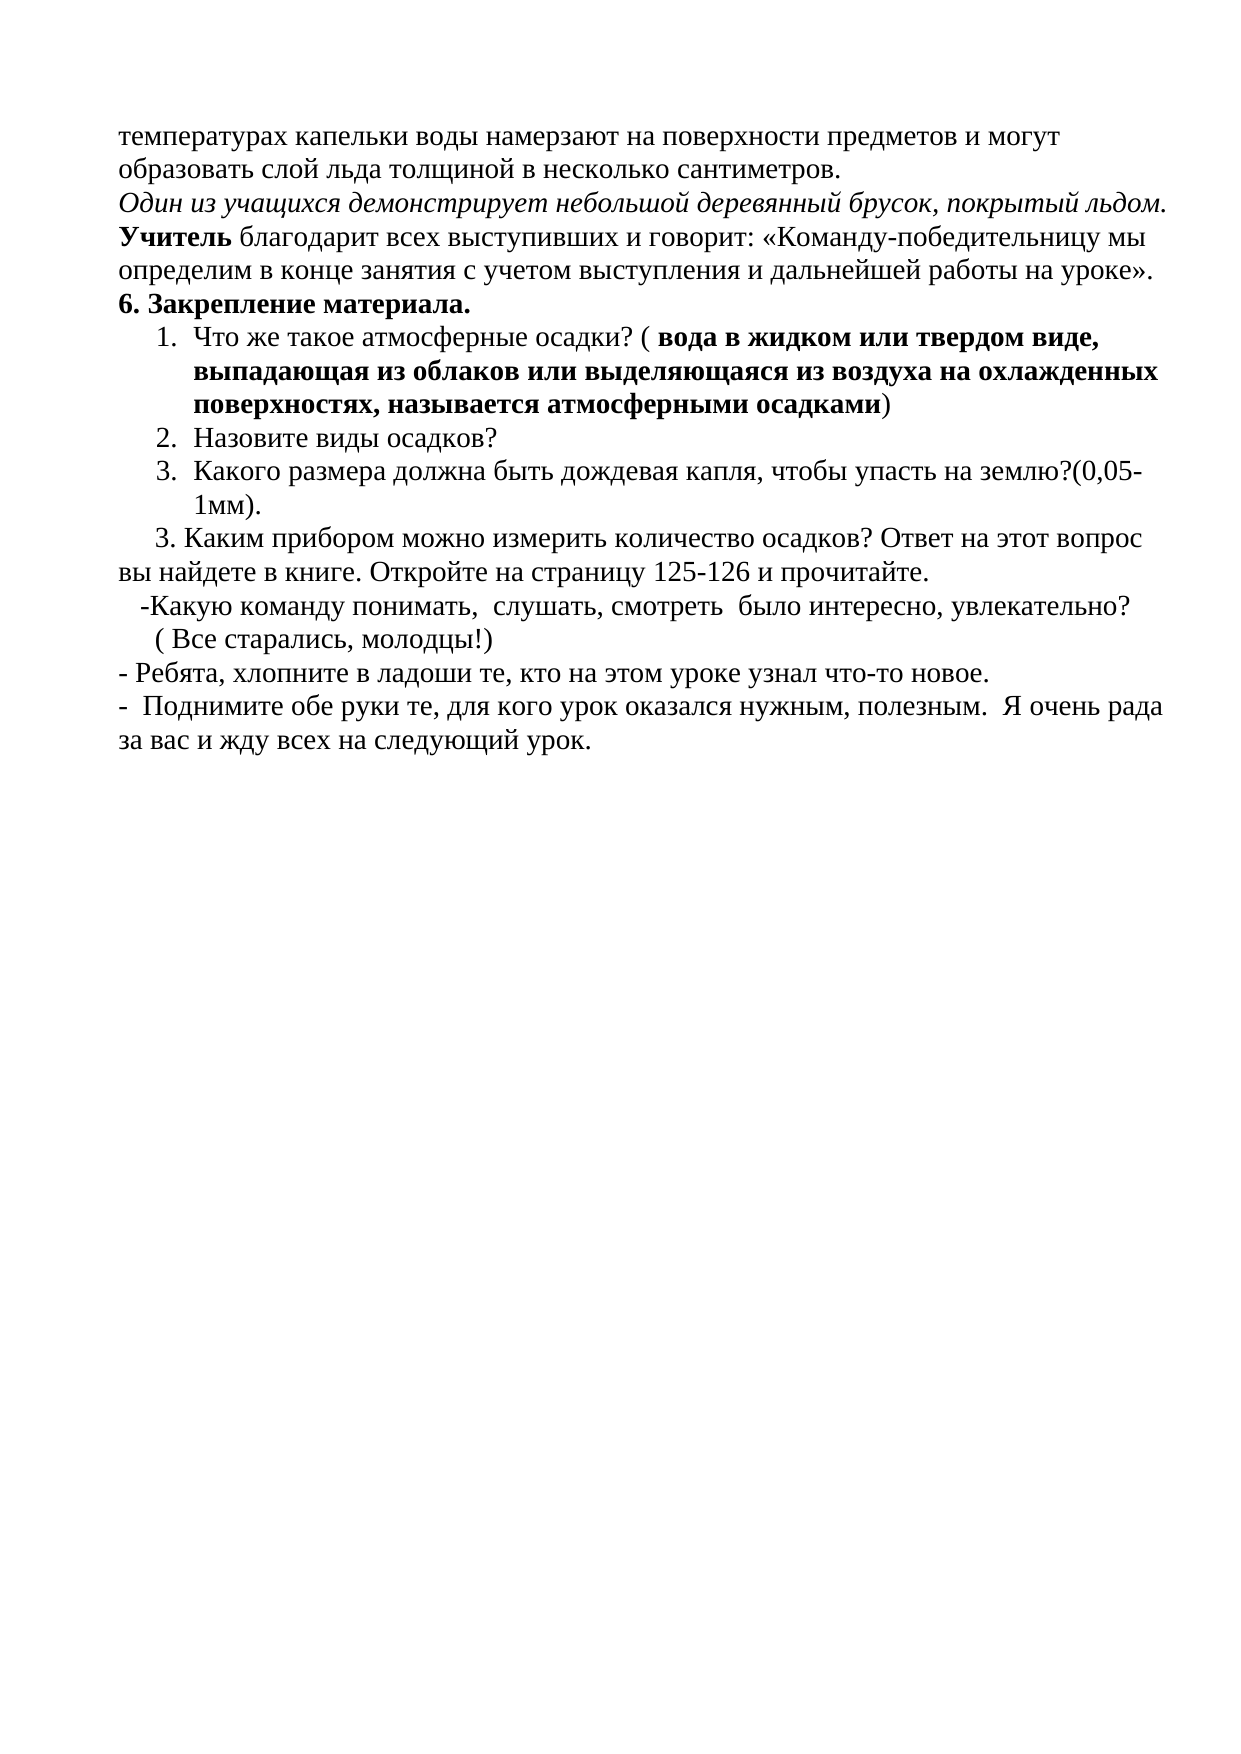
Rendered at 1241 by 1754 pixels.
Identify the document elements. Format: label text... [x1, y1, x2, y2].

text - Ребята, хлопните в ладоши те, кто на этом уроке узнал что-то новое. [118, 655, 1181, 688]
text 6. Закрепление материала. [118, 286, 1181, 319]
text -Какую команду понимать, слушать, смотреть было интересно, увлекательно? [118, 588, 1181, 621]
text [118, 118, 1181, 185]
text ( Все старались, молодцы!) [118, 621, 1181, 655]
text Один из учащихся демонстрирует небольшой деревянный брусок, покрытый льдом. [118, 185, 1181, 219]
text Учитель благодарит всех выступивших и говорит: «Команду-победительницу мы определим в конце занятия с учетом выступления и дальнейшей работы на уроке». [118, 219, 1181, 286]
list Назовите виды осадков? [156, 420, 1181, 453]
list Какого размера должна быть дождевая капля, чтобы упасть на землю?(0,05- 1мм). [156, 453, 1181, 521]
text - Поднимите обе руки те, для кого урок оказался нужным, полезным. Я очень рада за вас и жду всех на следующий урок. [118, 688, 1181, 755]
list Что же такое атмосферные осадки? ( вода в жидком или твердом виде, выпадающая из облаков или выделяющаяся из воздуха на охлажденных поверхностях, называется атмосферными осадками) [156, 319, 1181, 420]
text 3. Каким прибором можно измерить количество осадков? Ответ на этот вопрос вы найдете в книге. Откройте на страницу 125-126 и прочитайте. [118, 521, 1181, 588]
